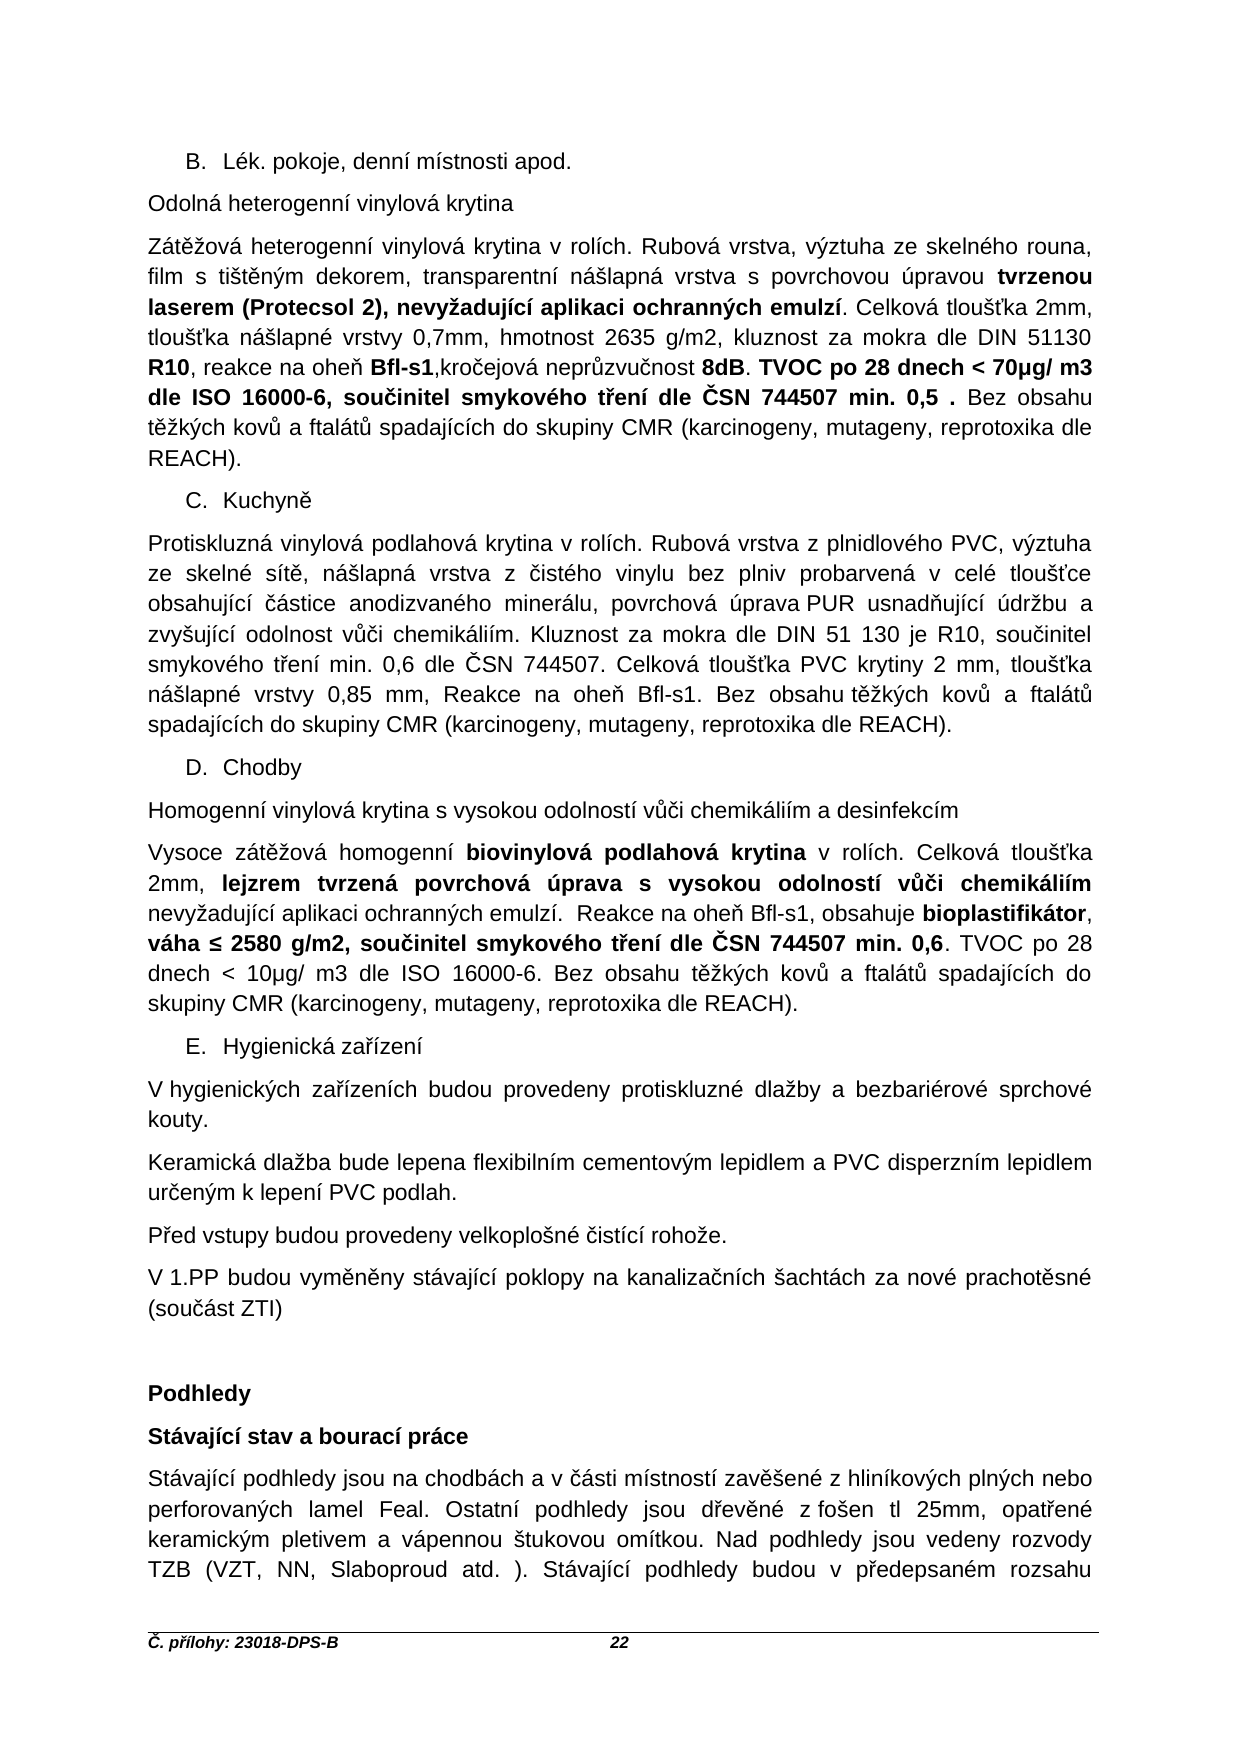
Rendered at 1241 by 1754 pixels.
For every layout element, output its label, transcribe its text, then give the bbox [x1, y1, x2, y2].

list Hygienická zařízení [185, 1033, 1093, 1059]
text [148, 1465, 1093, 1582]
list Chodby [185, 754, 1093, 780]
text Homogenní vinylová krytina s vysokou odolností vůči chemikáliím a desinfekcím [148, 797, 1093, 823]
text Před vstupy budou provedeny velkoplošné čistící rohože. [148, 1222, 1093, 1248]
text Keramická dlažba bude lepena flexibilním cementovým lepidlem a PVC disperzním lepidlem určeným k lepení PVC podlah. [148, 1149, 1093, 1205]
text Stávající stav a bourací práce [148, 1423, 1093, 1449]
text V hygienických zařízeních budou provedeny protiskluzné dlažby a bezbariérové sprchové kouty. [148, 1076, 1093, 1132]
text Protiskluzná vinylová podlahová krytina v rolích. Rubová vrstva z plnidlového PVC, výztuha ze skelné sítě, nášlapná vrstva z čistého vinylu bez plniv probarvená v celé tloušťce obsahující částice anodizvaného minerálu, povrchová úprava PUR usnadňující údržbu a zvyšující odolnost vůči chemikáliím. Kluznost za mokra dle DIN 51 130 je R10, součinitel smykového tření min. 0,6 dle ČSN 744507. Celková tloušťka PVC krytiny 2 mm, tloušťka nášlapné vrstvy 0,85 mm, Reakce na oheň Bfl-s1. Bez obsahu těžkých kovů a ftalátů spadajících do skupiny CMR (karcinogeny, mutageny, reprotoxika dle REACH). [148, 530, 1093, 737]
text Podhledy [148, 1380, 1093, 1406]
text Vysoce zátěžová homogenní biovinylová podlahová krytina v rolích. Celková tloušťka 2mm, lejzrem tvrzená povrchová úprava s vysokou odolností vůči chemikáliím nevyžadující aplikaci ochranných emulzí. Reakce na oheň Bfl-s1, obsahuje bioplastifikátor, váha ≤ 2580 g/m2, součinitel smykového tření dle ČSN 744507 min. 0,6. TVOC po 28 dnech < 10μg/ m3 dle ISO 16000-6. Bez obsahu těžkých kovů a ftalátů spadajících do skupiny CMR (karcinogeny, mutageny, reprotoxika dle REACH). [148, 839, 1093, 1017]
text V 1.PP budou vyměněny stávající poklopy na kanalizačních šachtách za nové prachotěsné (součást ZTI) [148, 1264, 1093, 1321]
text Zátěžová heterogenní vinylová krytina v rolích. Rubová vrstva, výztuha ze skelného rouna, film s tištěným dekorem, transparentní nášlapná vrstva s povrchovou úpravou tvrzenou laserem (Protecsol 2), nevyžadující aplikaci ochranných emulzí. Celková tloušťka 2mm, tloušťka nášlapné vrstvy 0,7mm, hmotnost 2635 g/m2, kluznost za mokra dle DIN 51130 R10, reakce na oheň Bfl-s1,kročejová neprůzvučnost 8dB. TVOC po 28 dnech < 70μg/ m3 dle ISO 16000-6, součinitel smykového tření dle ČSN 744507 min. 0,5 . Bez obsahu těžkých kovů a ftalátů spadajících do skupiny CMR (karcinogeny, mutageny, reprotoxika dle REACH). [148, 233, 1093, 471]
list Kuchyně [185, 487, 1093, 513]
list Lék. pokoje, denní místnosti apod. [185, 148, 1093, 174]
text Odolná heterogenní vinylová krytina [148, 190, 1093, 217]
